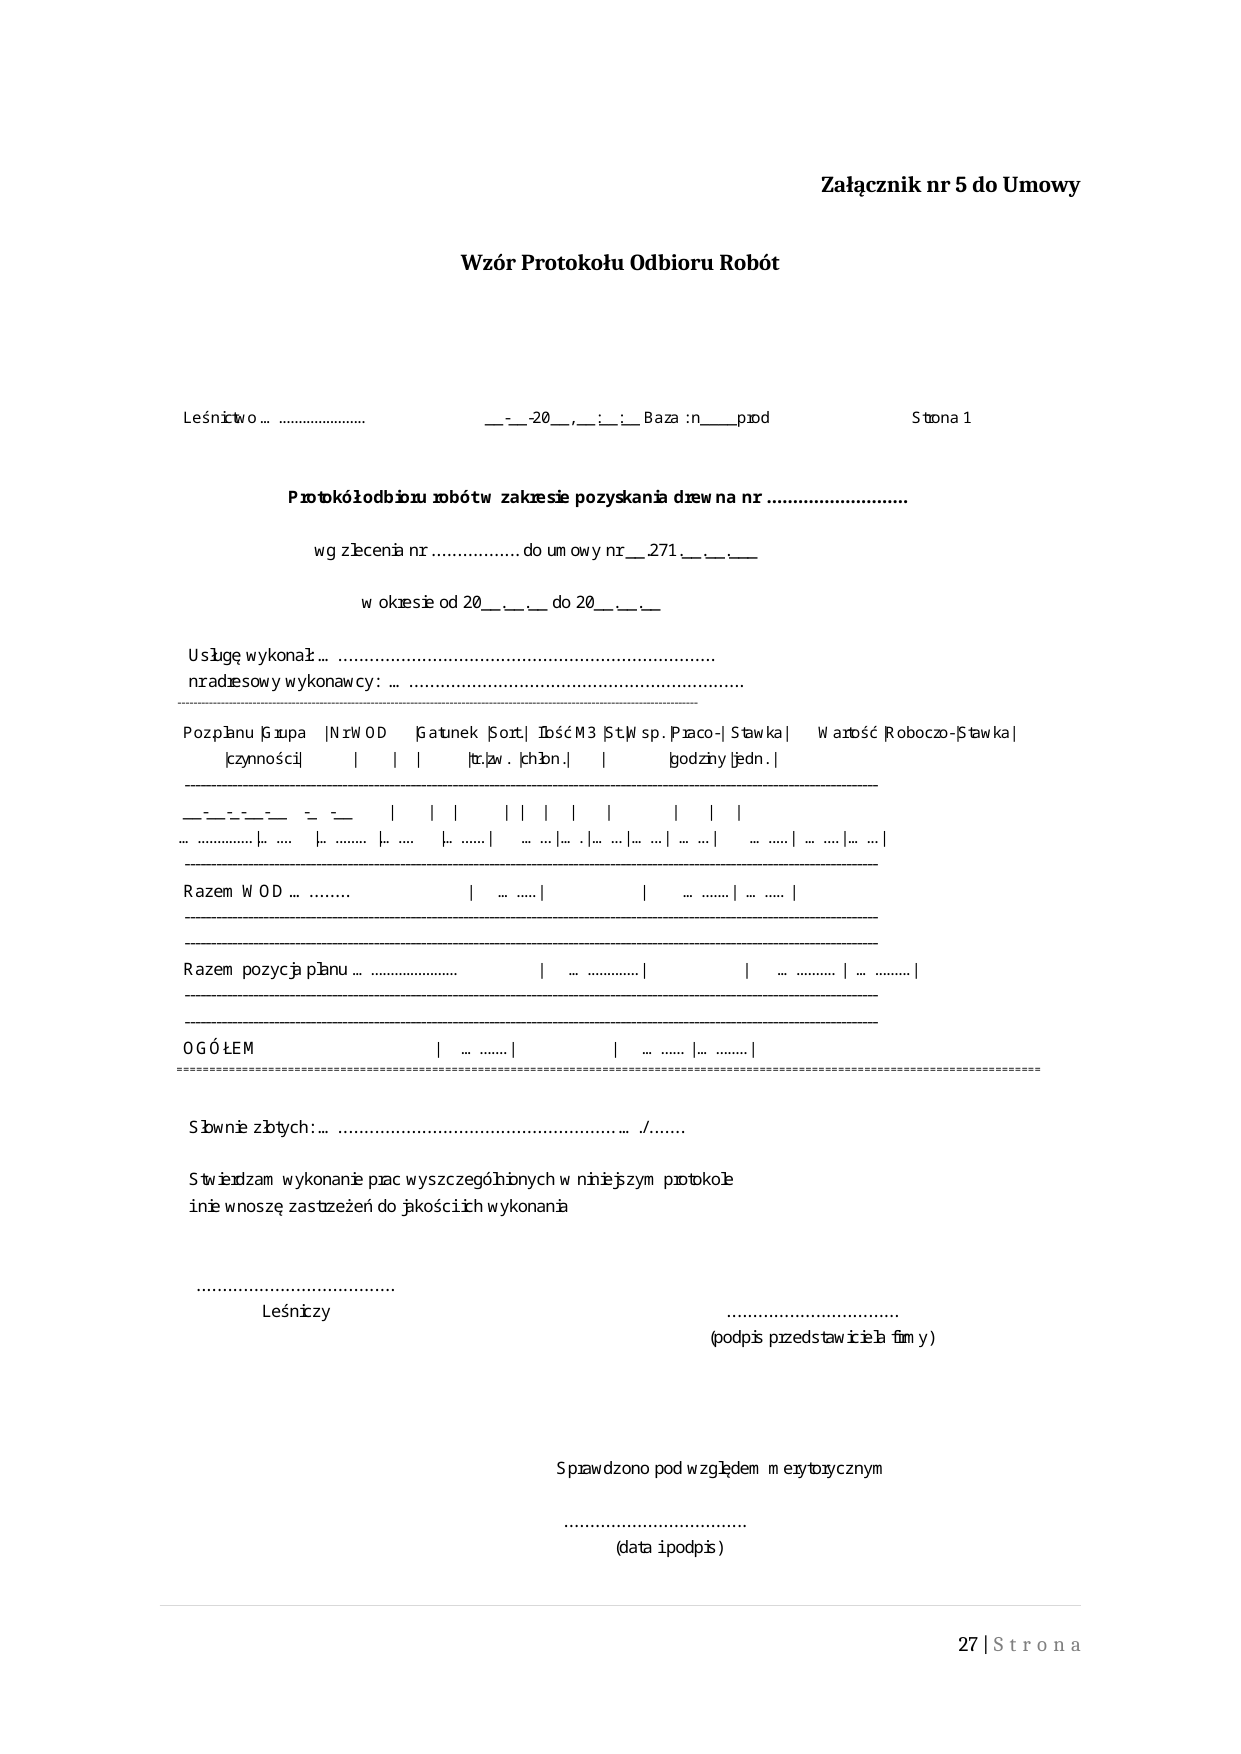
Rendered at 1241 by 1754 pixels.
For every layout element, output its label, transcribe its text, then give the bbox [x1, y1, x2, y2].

text Wzór Protokołu Odbioru Robót [159, 250, 1081, 276]
text Załącznik nr 5 do Umowy [159, 172, 1081, 198]
